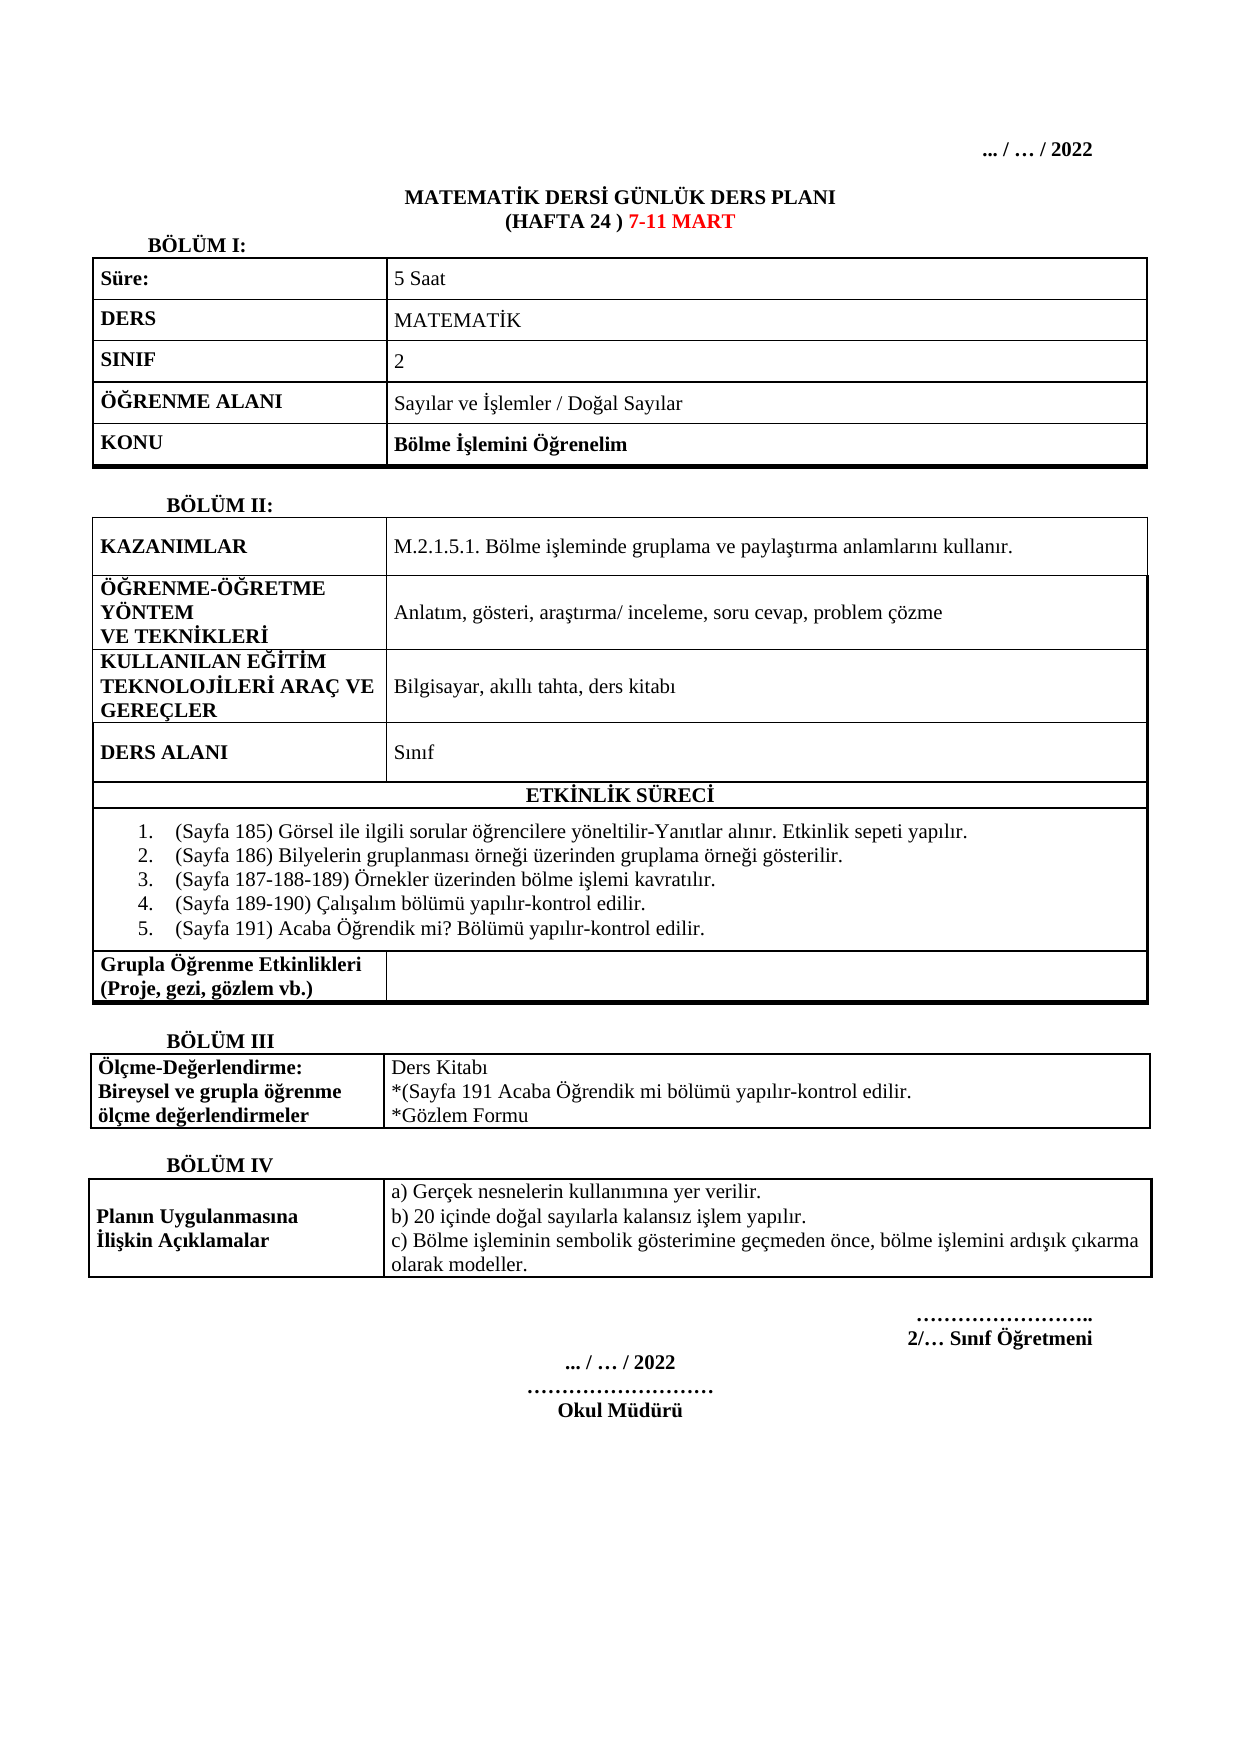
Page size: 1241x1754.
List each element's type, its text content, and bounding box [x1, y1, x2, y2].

text (HAFTA 24 ) 7-11 MART [148, 209, 1092, 233]
table_header KAZANIMLAR [93, 518, 386, 575]
text Okul Müdürü [148, 1398, 1092, 1422]
table_cell MATEMATİK [388, 300, 1146, 340]
text ……………………… [148, 1374, 1092, 1398]
table_header M.2.1.5.1. Bölme işleminde gruplama ve paylaştırma anlamlarını kullanır. [387, 518, 1147, 575]
table_cell [387, 952, 1146, 1000]
table_cell ÖĞRENME-ÖĞRETME YÖNTEM VE TEKNİKLERİ [93, 576, 386, 648]
table_cell Bilgisayar, akıllı tahta, ders kitabı [387, 650, 1146, 722]
table_header 5 Saat [388, 259, 1146, 298]
table_cell DERS [94, 300, 386, 340]
table_header Ölçme-Değerlendirme: Bireysel ve grupla öğrenme ölçme değerlendirmeler [92, 1055, 383, 1127]
text …………………….. [148, 1302, 1092, 1326]
table_cell ÖĞRENME ALANI [94, 383, 386, 422]
subtitle BÖLÜM III [148, 1029, 1092, 1053]
table_cell Sınıf [387, 723, 1146, 781]
text ... / … / 2022 [148, 137, 1092, 161]
text BÖLÜM II: [148, 493, 1092, 517]
table_cell KONU [94, 424, 386, 464]
table_cell Grupla Öğrenme Etkinlikleri (Proje, gezi, gözlem vb.) [94, 952, 386, 1000]
subtitle BÖLÜM IV [148, 1153, 1092, 1177]
table_cell 2 [388, 341, 1146, 381]
table_header Planın Uygulanmasına İlişkin Açıklamalar [90, 1180, 383, 1276]
table_cell ETKİNLİK SÜRECİ [94, 783, 1146, 807]
table_cell Sayılar ve İşlemler / Doğal Sayılar [388, 383, 1146, 422]
table_cell Bölme İşlemini Öğrenelim [388, 424, 1146, 464]
text MATEMATİK DERSİ GÜNLÜK DERS PLANI [148, 185, 1092, 209]
text BÖLÜM I: [148, 233, 1092, 257]
text ... / … / 2022 [148, 1350, 1092, 1374]
table_cell Anlatım, gösteri, araştırma/ inceleme, soru cevap, problem çözme [387, 576, 1146, 648]
table_cell SINIF [94, 341, 386, 381]
table_header a) Gerçek nesnelerin kullanımına yer verilir. b) 20 içinde doğal sayılarla kalansız işlem yapılır. c) Bölme işleminin sembolik gösterimine geçmeden önce, bölme işlemini ardışık çıkarma olarak modeller. [385, 1180, 1150, 1276]
table_cell DERS ALANI [94, 723, 386, 781]
table_header Ders Kitabı *(Sayfa 191 Acaba Öğrendik mi bölümü yapılır-kontrol edilir. *Gözlem Formu [385, 1055, 1149, 1127]
table_cell KULLANILAN EĞİTİM TEKNOLOJİLERİ ARAÇ VE GEREÇLER [93, 650, 386, 722]
text 2/… Sınıf Öğretmeni [148, 1326, 1092, 1350]
table_cell (Sayfa 185) Görsel ile ilgili sorular öğrencilere yöneltilir-Yanıtlar alınır. Etkinlik sepeti yapılır. (Sayfa 186) Bilyelerin gruplanması örneği üzerinden gruplama örneği gösterilir. (Sayfa 187-188-189) Örnekler üzerinden bölme işlemi kavratılır. (Sayfa 189-190) Çalışalım bölümü yapılır-kontrol edilir. (Sayfa 191) Acaba Öğrendik mi? Bölümü yapılır-kontrol edilir. [94, 809, 1146, 950]
table_header Süre: [94, 259, 386, 298]
